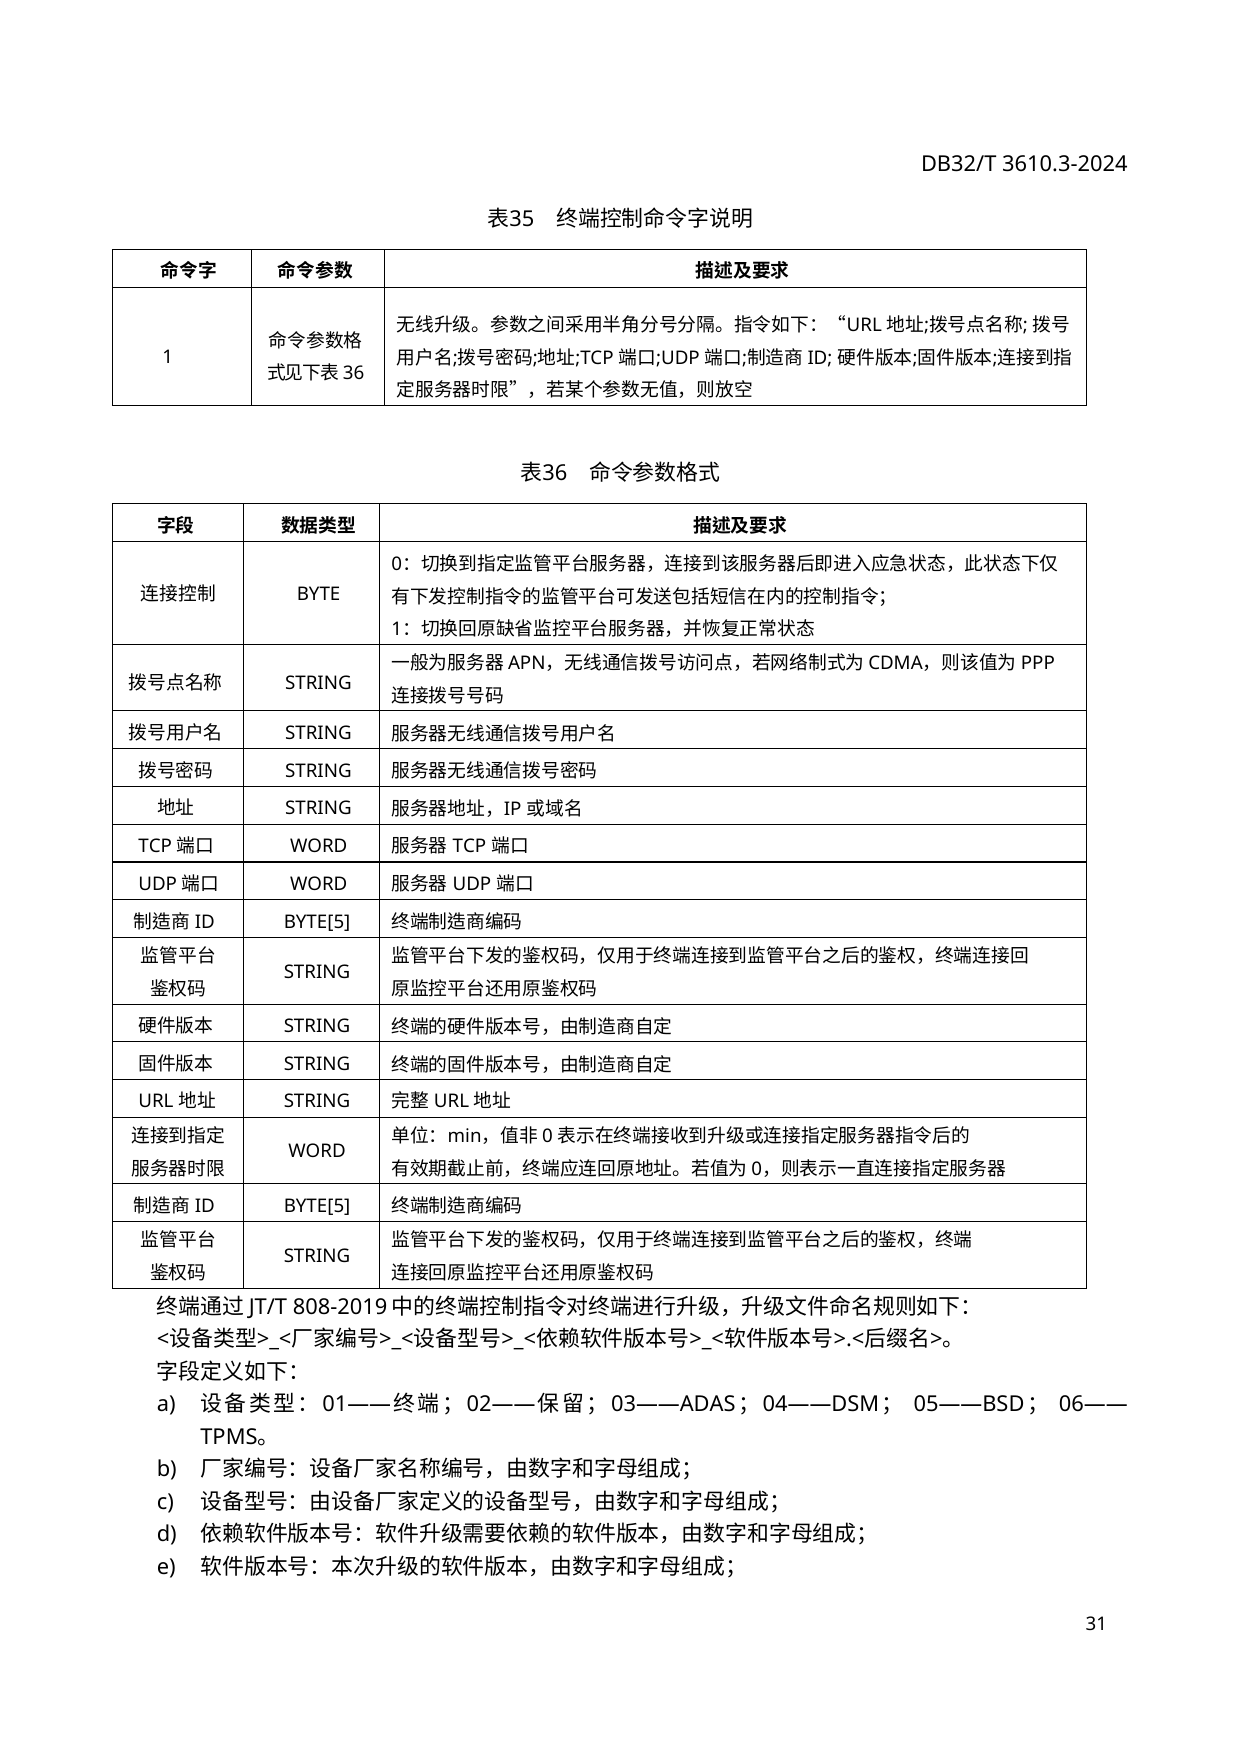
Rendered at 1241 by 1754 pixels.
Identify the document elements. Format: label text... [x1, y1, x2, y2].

table_cell 固件版本 [113, 1042, 243, 1079]
list 依赖软件版本号：软件升级需要依赖的软件版本，由数字和字母组成； [157, 1516, 1127, 1548]
table_cell TCP 端口 [113, 825, 243, 861]
table_cell 服务器无线通信拨号密码 [380, 749, 1086, 786]
table_cell BYTE[5] [244, 900, 379, 937]
table_cell STRING [244, 787, 379, 824]
table_cell 一般为服务器 APN，无线通信拨号访问点，若网络制式为CDMA，则该值为 PPP 连接拨号号码 [380, 645, 1086, 710]
table_cell 服务器 UDP 端口 [380, 863, 1086, 899]
table_cell 服务器无线通信拨号用户名 [380, 711, 1086, 748]
table_cell 终端的固件版本号，由制造商自定 [380, 1042, 1086, 1079]
list 软件版本号：本次升级的软件版本，由数字和字母组成； [157, 1548, 1127, 1581]
table_header 字段 [113, 504, 243, 541]
table_cell STRING [244, 711, 379, 748]
table_cell 服务器 TCP 端口 [380, 825, 1086, 861]
table_cell 终端制造商编码 [380, 1184, 1086, 1221]
table_cell STRING [244, 1222, 379, 1287]
text 终端通过JT/T 808-2019中的终端控制指令对终端进行升级，升级文件命名规则如下： [113, 1288, 1127, 1321]
list 厂家编号：设备厂家名称编号，由数字和字母组成； [157, 1451, 1127, 1483]
table_cell URL 地址 [113, 1080, 243, 1117]
table_cell WORD [244, 825, 379, 861]
text 命令参数格式 [113, 454, 1127, 487]
table_cell 拨号用户名 [113, 711, 243, 748]
table_cell 监管平台下发的鉴权码，仅用于终端连接到监管平台之后的鉴权，终端 连接回原监控平台还用原鉴权码 [380, 1222, 1086, 1287]
table_cell STRING [244, 938, 379, 1003]
table_cell 监管平台 鉴权码 [113, 938, 243, 1003]
table_cell 服务器地址，IP 或域名 [380, 787, 1086, 824]
table_cell 0：切换到指定监管平台服务器，连接到该服务器后即进入应急状态，此状态下仅有下发控制指令的监管平台可发送包括短信在内的控制指令； 1：切换回原缺省监控平台服务器，并恢复正常状态 [380, 542, 1086, 644]
table_header 命令参数 [252, 250, 384, 287]
table_cell 连接控制 [113, 542, 243, 644]
table_cell STRING [244, 749, 379, 786]
table_cell 监管平台下发的鉴权码，仅用于终端连接到监管平台之后的鉴权，终端连接回 原监控平台还用原鉴权码 [380, 938, 1086, 1003]
table_cell 拨号点名称 [113, 645, 243, 710]
table_cell BYTE[5] [244, 1184, 379, 1221]
table_cell BYTE [244, 542, 379, 644]
table_cell STRING [244, 645, 379, 710]
list 设备型号：由设备厂家定义的设备型号，由数字和字母组成； [157, 1483, 1127, 1516]
table_cell 单位：min，值非 0 表示在终端接收到升级或连接指定服务器指令后的 有效期截止前，终端应连回原地址。若值为0，则表示一直连接指定服务器 [380, 1118, 1086, 1183]
table_cell 拨号密码 [113, 749, 243, 786]
table_cell 终端的硬件版本号，由制造商自定 [380, 1005, 1086, 1041]
table_cell 终端制造商编码 [380, 900, 1086, 937]
table_cell 监管平台 鉴权码 [113, 1222, 243, 1287]
table_header 数据类型 [244, 504, 379, 541]
table_cell WORD [244, 1118, 379, 1183]
table_cell WORD [244, 863, 379, 899]
table_cell STRING [244, 1005, 379, 1041]
table_cell 1 [113, 288, 251, 405]
table_cell UDP 端口 [113, 863, 243, 899]
text 字段定义如下： [113, 1353, 1127, 1386]
table_cell STRING [244, 1080, 379, 1117]
table_cell 制造商 ID [113, 900, 243, 937]
table_cell 地址 [113, 787, 243, 824]
table_header 描述及要求 [380, 504, 1086, 541]
table_header 描述及要求 [385, 250, 1086, 287]
table_cell 完整 URL 地址 [380, 1080, 1086, 1117]
table_cell 无线升级。参数之间采用半角分号分隔。指令如下：“URL 地址;拨号点名称; 拨号用户名;拨号密码;地址;TCP 端口;UDP 端口;制造商 ID; 硬件版本;固件版本;连接到指定服务器时限”，若某个参数无值，则放空 [385, 288, 1086, 405]
table_cell 硬件版本 [113, 1005, 243, 1041]
table_cell 连接到指定 服务器时限 [113, 1118, 243, 1183]
text <设备类型>_<厂家编号>_<设备型号>_<依赖软件版本号>_<软件版本号>.<后缀名>。 [113, 1321, 1127, 1353]
table_header 命令字 [113, 250, 251, 287]
table_cell 命令参数格式见下表 36 [252, 288, 384, 405]
list 设备类型：01——终端；02——保留；03——ADAS；04——DSM； 05——BSD； 06——TPMS。 [157, 1386, 1127, 1451]
text 终端控制命令字说明 [113, 200, 1127, 233]
table_cell STRING [244, 1042, 379, 1079]
table_cell 制造商 ID [113, 1184, 243, 1221]
